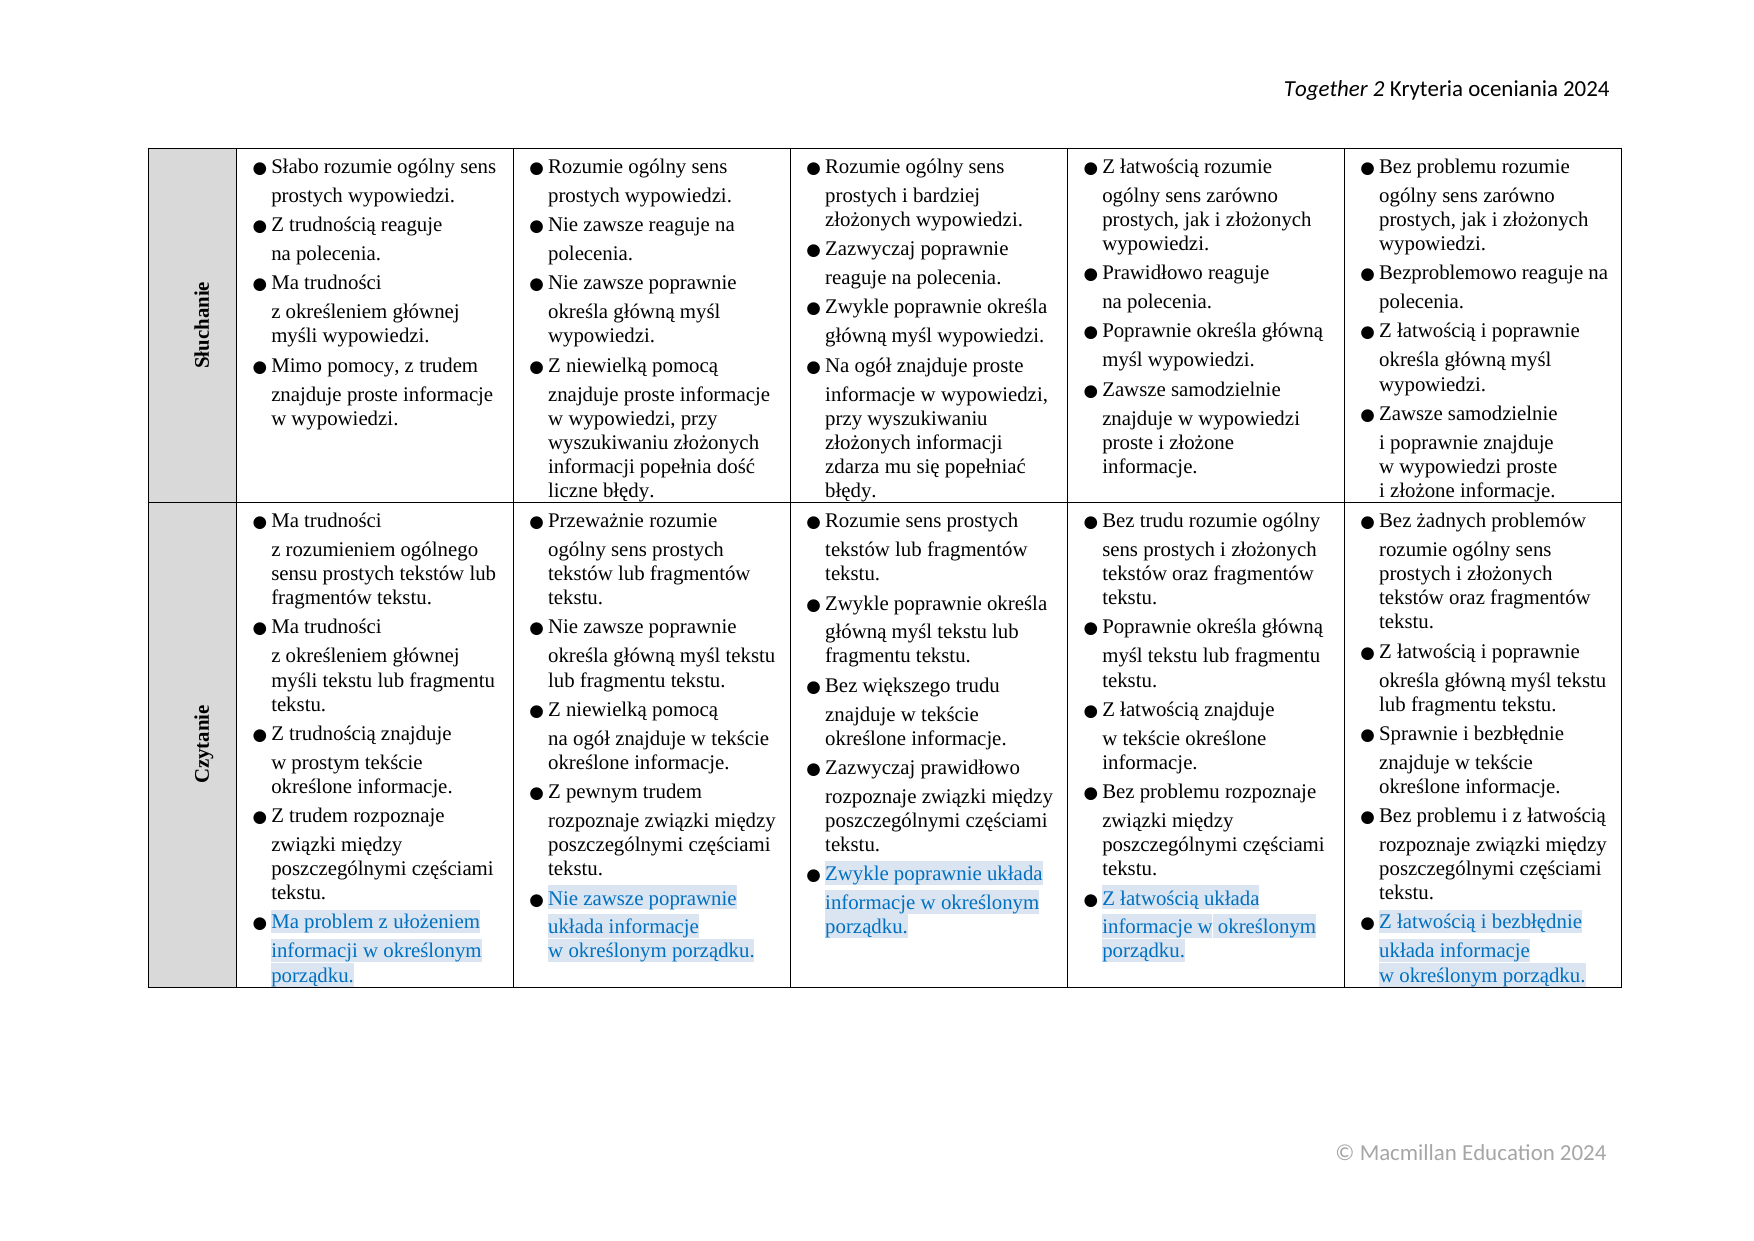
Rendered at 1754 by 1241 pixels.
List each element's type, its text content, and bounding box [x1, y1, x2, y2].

table_cell Bez trudu rozumie ogólny sens prostych i złożonych tekstów oraz fragmentów tekstu. Poprawnie określa główną myśl tekstu lub fragmentu tekstu. Z łatwością znajduje w tekście określone informacje. Bez problemu rozpoznaje związki między poszczególnymi częściami tekstu. Z łatwością układa informacje w określonym porządku. [1068, 503, 1344, 987]
table_cell Słabo rozumie ogólny sens prostych wypowiedzi. Z trudnością reaguje na polecenia. Ma trudności z określeniem głównej myśli wypowiedzi. Mimo pomocy, z trudem znajduje proste informacje w wypowiedzi. [237, 149, 513, 502]
table_cell Ma trudności z rozumieniem ogólnego sensu prostych tekstów lub fragmentów tekstu. Ma trudności z określeniem głównej myśli tekstu lub fragmentu tekstu. Z trudnością znajduje w prostym tekście określone informacje. Z trudem rozpoznaje związki między poszczególnymi częściami tekstu. Ma problem z ułożeniem informacji w określonym porządku. [237, 503, 513, 987]
table_cell Rozumie ogólny sens prostych wypowiedzi. Nie zawsze reaguje na polecenia. Nie zawsze poprawnie określa główną myśl wypowiedzi. Z niewielką pomocą znajduje proste informacje w wypowiedzi, przy wyszukiwaniu złożonych informacji popełnia dość liczne błędy. [514, 149, 790, 502]
table_cell Rozumie sens prostych tekstów lub fragmentów tekstu. Zwykle poprawnie określa główną myśl tekstu lub fragmentu tekstu. Bez większego trudu znajduje w tekście określone informacje. Zazwyczaj prawidłowo rozpoznaje związki między poszczególnymi częściami tekstu. Zwykle poprawnie układa informacje w określonym porządku. [791, 503, 1067, 987]
table_cell Z łatwością rozumie ogólny sens zarówno prostych, jak i złożonych wypowiedzi. Prawidłowo reaguje na polecenia. Poprawnie określa główną myśl wypowiedzi. Zawsze samodzielnie znajduje w wypowiedzi proste i złożone informacje. [1068, 149, 1344, 502]
table_cell Rozumie ogólny sens prostych i bardziej złożonych wypowiedzi. Zazwyczaj poprawnie reaguje na polecenia. Zwykle poprawnie określa główną myśl wypowiedzi. Na ogół znajduje proste informacje w wypowiedzi, przy wyszukiwaniu złożonych informacji zdarza mu się popełniać błędy. [791, 149, 1067, 502]
table_cell Słuchanie [149, 149, 236, 502]
table_cell Bez żadnych problemów rozumie ogólny sens prostych i złożonych tekstów oraz fragmentów tekstu. Z łatwością i poprawnie określa główną myśl tekstu lub fragmentu tekstu. Sprawnie i bezbłędnie znajduje w tekście określone informacje. Bez problemu i z łatwością rozpoznaje związki między poszczególnymi częściami tekstu. Z łatwością i bezbłędnie układa informacje w określonym porządku. [1345, 503, 1621, 987]
table_cell Bez problemu rozumie ogólny sens zarówno prostych, jak i złożonych wypowiedzi. Bezproblemowo reaguje na polecenia. Z łatwością i poprawnie określa główną myśl wypowiedzi. Zawsze samodzielnie i poprawnie znajduje w wypowiedzi proste i złożone informacje. [1345, 149, 1621, 502]
table_cell Przeważnie rozumie ogólny sens prostych tekstów lub fragmentów tekstu. Nie zawsze poprawnie określa główną myśl tekstu lub fragmentu tekstu. Z niewielką pomocą na ogół znajduje w tekście określone informacje. Z pewnym trudem rozpoznaje związki między poszczególnymi częściami tekstu. Nie zawsze poprawnie układa informacje w określonym porządku. [514, 503, 790, 987]
table_cell Czytanie [149, 503, 236, 987]
